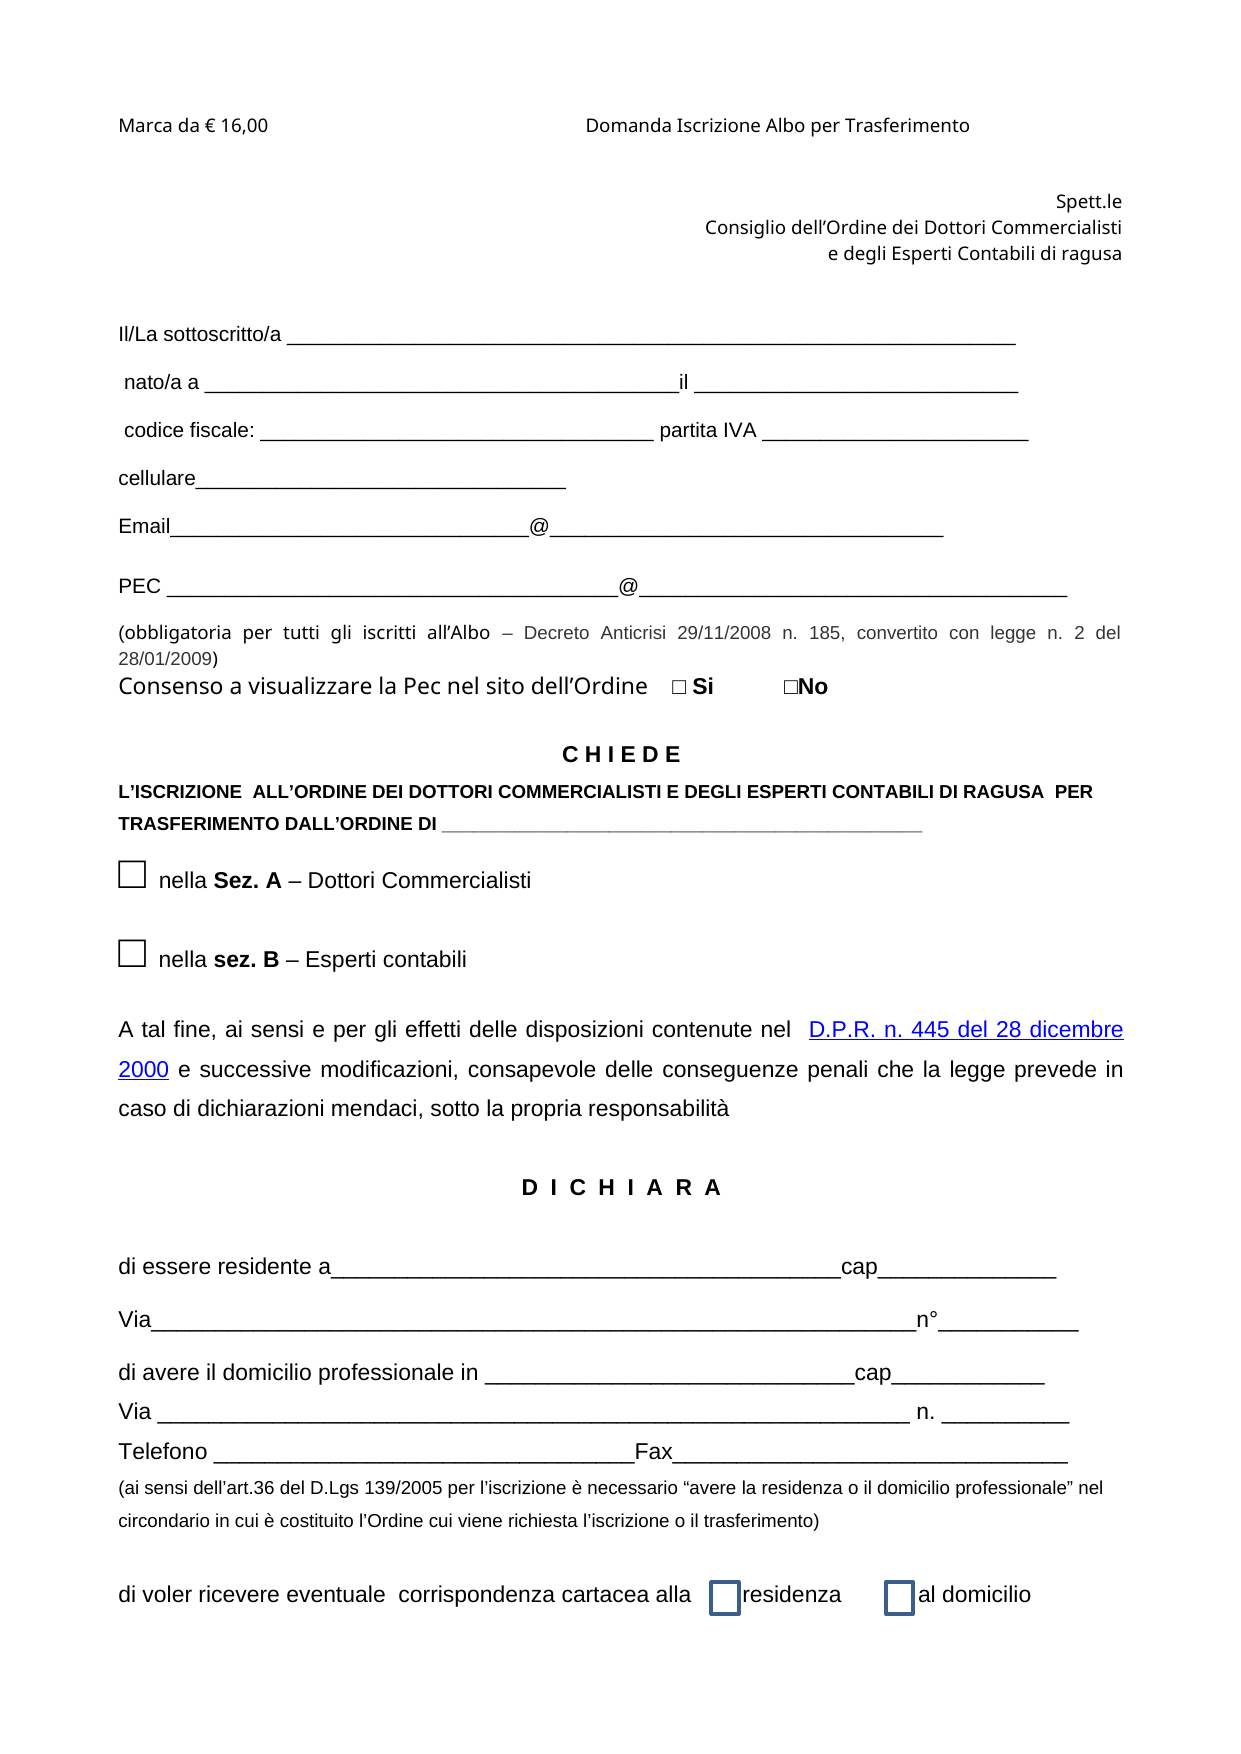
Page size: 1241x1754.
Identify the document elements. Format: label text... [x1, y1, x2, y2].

text □ nella sez. B – Esperti contabili [118, 924, 1124, 977]
text e degli Esperti Contabili di ragusa [118, 240, 1122, 265]
text □ nella Sez. A – Dottori Commercialisti [118, 845, 1124, 898]
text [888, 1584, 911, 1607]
text (ai sensi dell’art.36 del D.Lgs 139/2005 per l’iscrizione è necessario “avere la residenza o il domicilio professionale” nel circondario in cui è costituito l’Ordine cui viene richiesta l’iscrizione o il trasferimento) [118, 1477, 1124, 1531]
text Spett.le [118, 189, 1122, 214]
text di avere il domicilio professionale in _____________________________cap____________ [118, 1359, 1124, 1385]
text A tal fine, ai sensi e per gli effetti delle disposizioni contenute nel D.P.R. n. 445 del 28 dicembre 2000 e successive modificazioni, consapevole delle conseguenze penali che la legge prevede in caso di dichiarazioni mendaci, sotto la propria responsabilità [118, 1016, 1124, 1122]
text Email_______________________________@__________________________________ [118, 514, 1124, 538]
text L’ISCRIZIONE ALL’ORDINE DEI DOTTORI COMMERCIALISTI E DEGLI ESPERTI CONTABILI DI RAGUSA PER TRASFERIMENTO DALL’ORDINE DI ______________________________________________ [118, 781, 1124, 834]
text nato/a a _________________________________________il ____________________________ [118, 370, 1124, 394]
text di voler ricevere eventuale corrispondenza cartacea alla residenza al domicilio [118, 1581, 709, 1607]
text di essere residente a________________________________________cap______________ [118, 1253, 1124, 1279]
text Via____________________________________________________________n°___________ [118, 1306, 1124, 1332]
text C H I E D E [118, 741, 1124, 767]
text Marca da € 16,00 Domanda Iscrizione Albo per Trasferimento [118, 112, 1122, 138]
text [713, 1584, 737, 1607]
text Il/La sottoscritto/a _______________________________________________________________ [118, 322, 1124, 346]
text DICHIARA [118, 1174, 1124, 1201]
text codice fiscale: __________________________________ partita IVA _______________________ [118, 418, 1124, 442]
text PEC _______________________________________@_____________________________________ [118, 574, 1122, 598]
text Consiglio dell’Ordine dei Dottori Commercialisti [118, 214, 1122, 240]
text cellulare________________________________ [118, 466, 1124, 490]
text di voler ricevere eventuale corrispondenza cartacea alla residenza al domicilio [915, 1581, 1124, 1607]
text Consenso a visualizzare la Pec nel sito dell’Ordine □ Si □No [118, 670, 1122, 702]
text Via ___________________________________________________________ n. __________ [118, 1398, 1124, 1424]
text Telefono _________________________________Fax_______________________________ [118, 1438, 1124, 1464]
text (obbligatoria per tutti gli iscritti all’Albo – Decreto Anticrisi 29/11/2008 n. 185, convertito con legge n. 2 del 28/01/2009) [118, 619, 1122, 670]
